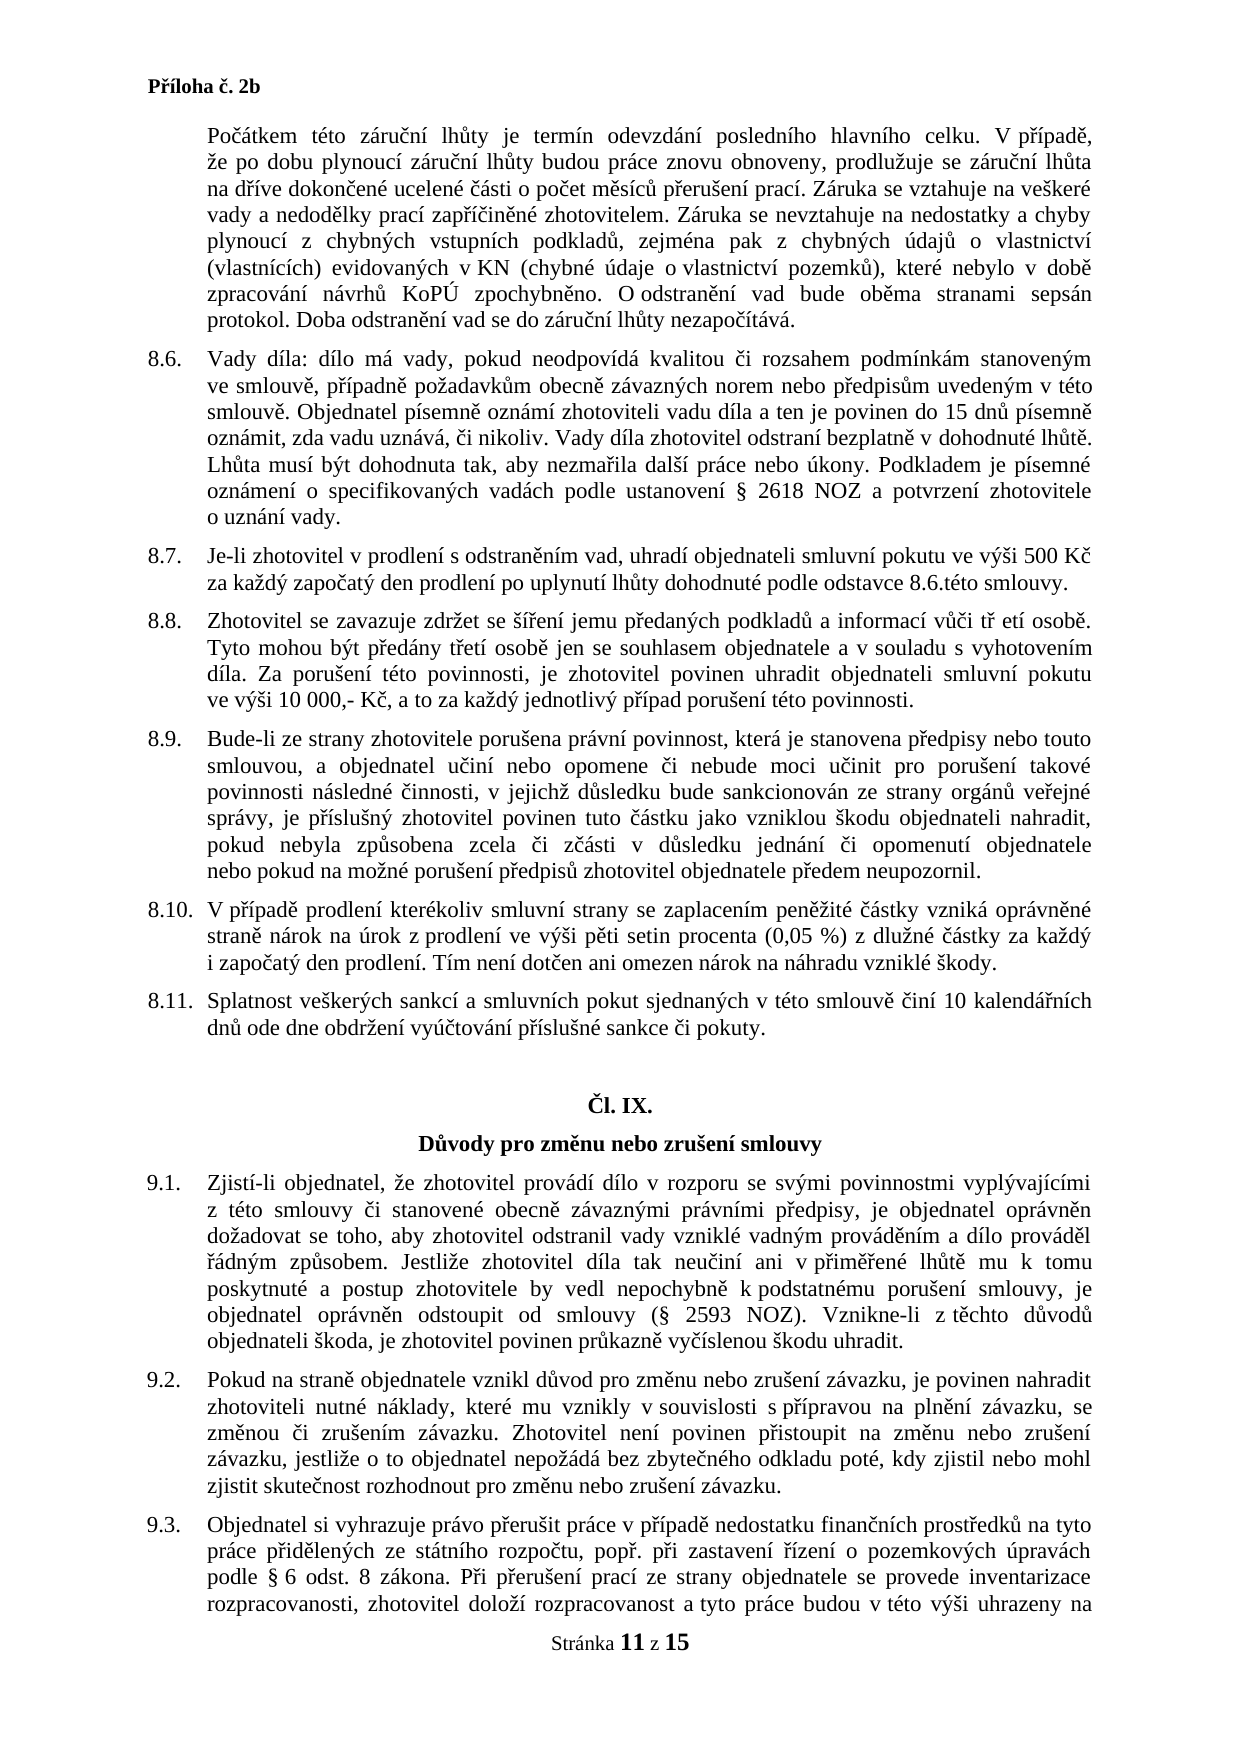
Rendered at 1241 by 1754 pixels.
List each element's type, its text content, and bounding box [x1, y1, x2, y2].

list Bude-li ze strany zhotovitele porušena právní povinnost, která je stanovena předpisy nebo touto smlouvou, a objednatel učiní nebo opomene či nebude moci učinit pro porušení takové povinnosti následné činnosti, v jejichž důsledku bude sankcionován ze strany orgánů veřejné správy, je příslušný zhotovitel povinen tuto částku jako vzniklou škodu objednateli nahradit, pokud nebyla způsobena zcela či zčásti v důsledku jednání či opomenutí objednatele nebo pokud na možné porušení předpisů zhotovitel objednatele předem neupozornil. [148, 725, 1092, 883]
text Důvody pro změnu nebo zrušení smlouvy [148, 1131, 1092, 1157]
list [147, 1511, 1092, 1616]
list Splatnost veškerých sankcí a smluvních pokut sjednaných v této smlouvě činí 10 kalendářních dnů ode dne obdržení vyúčtování příslušné sankce či pokuty. [148, 988, 1092, 1040]
text Čl. IX. [148, 1092, 1092, 1118]
list Vady díla: dílo má vady, pokud neodpovídá kvalitou či rozsahem podmínkám stanoveným ve smlouvě, případně požadavkům obecně závazných norem nebo předpisům uvedeným v této smlouvě. Objednatel písemně oznámí zhotoviteli vadu díla a ten je povinen do 15 dnů písemně oznámit, zda vadu uznává, či nikoliv. Vady díla zhotovitel odstraní bezplatně v dohodnuté lhůtě. Lhůta musí být dohodnuta tak, aby nezmařila další práce nebo úkony. Podkladem je písemné oznámení o specifikovaných vadách podle ustanovení § 2618 NOZ a potvrzení zhotovitele o uznání vady. [148, 345, 1092, 530]
list Zjistí-li objednatel, že zhotovitel provádí dílo v rozporu se svými povinnostmi vyplývajícími z této smlouvy či stanovené obecně závaznými právními předpisy, je objednatel oprávněn dožadovat se toho, aby zhotovitel odstranil vady vzniklé vadným prováděním a dílo prováděl řádným způsobem. Jestliže zhotovitel díla tak neučiní ani v přiměřené lhůtě mu k tomu poskytnuté a postup zhotovitele by vedl nepochybně k podstatnému porušení smlouvy, je objednatel oprávněn odstoupit od smlouvy (§ 2593 NOZ). Vznikne-li z těchto důvodů objednateli škoda, je zhotovitel povinen průkazně vyčíslenou škodu uhradit. [147, 1169, 1092, 1354]
list Zhotovitel se zavazuje zdržet se šíření jemu předaných podkladů a informací vůči tř etí osobě. Tyto mohou být předány třetí osobě jen se souhlasem objednatele a v souladu s vyhotovením díla. Za porušení této povinnosti, je zhotovitel povinen uhradit objednateli smluvní pokutu ve výši 10 000,- Kč, a to za každý jednotlivý případ porušení této povinnosti. [148, 607, 1092, 713]
list Pokud na straně objednatele vznikl důvod pro změnu nebo zrušení závazku, je povinen nahradit zhotoviteli nutné náklady, které mu vznikly v souvislosti s přípravou na plnění závazku, se změnou či zrušením závazku. Zhotovitel není povinen přistoupit na změnu nebo zrušení závazku, jestliže o to objednatel nepožádá bez zbytečného odkladu poté, kdy zjistil nebo mohl zjistit skutečnost rozhodnout pro změnu nebo zrušení závazku. [147, 1366, 1092, 1498]
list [148, 122, 1092, 333]
list Je-li zhotovitel v prodlení s odstraněním vad, uhradí objednateli smluvní pokutu ve výši 500 Kč za každý započatý den prodlení po uplynutí lhůty dohodnuté podle odstavce 8.6.této smlouvy. [148, 542, 1092, 595]
list V případě prodlení kterékoliv smluvní strany se zaplacením peněžité částky vzniká oprávněné straně nárok na úrok z prodlení ve výši pěti setin procenta (0,05 %) z dlužné částky za každý i započatý den prodlení. Tím není dotčen ani omezen nárok na náhradu vzniklé škody. [148, 896, 1092, 975]
